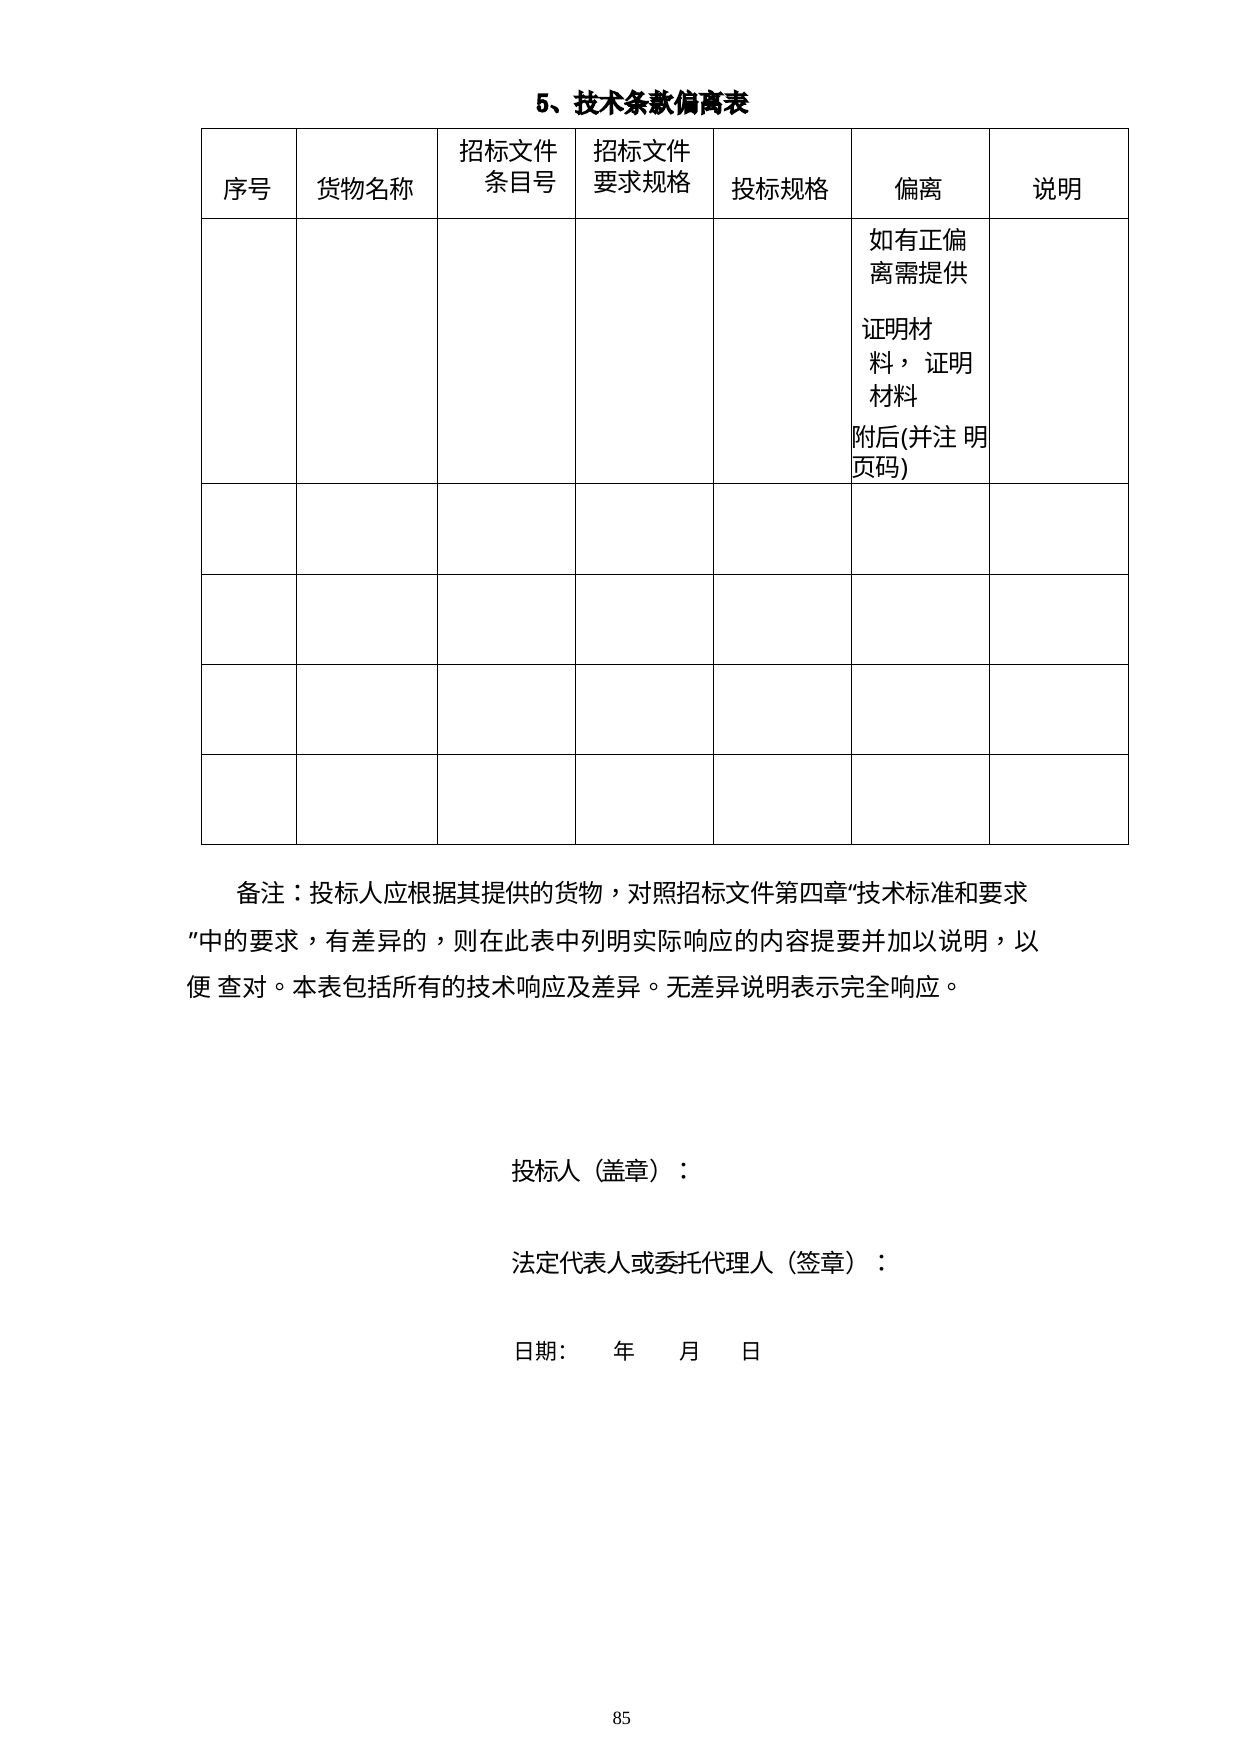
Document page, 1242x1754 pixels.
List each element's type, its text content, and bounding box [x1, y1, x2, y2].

table_cell [576, 484, 713, 573]
table_cell [990, 665, 1128, 754]
table_cell [714, 575, 851, 664]
text 法定代表人或委托代理人（签章）： [511, 1247, 1083, 1278]
table_cell [438, 484, 575, 573]
table_cell [576, 665, 713, 754]
table_cell 如有正偏 离需提供 证明材料， 证明材料 附后(并注 明页码) [852, 219, 989, 483]
table_cell [202, 665, 296, 754]
table_cell [990, 755, 1128, 844]
text 日期： 年 月 日 [155, 1334, 1083, 1366]
table_cell [438, 219, 575, 483]
table_cell 招标文件 要求规格 [576, 129, 713, 218]
table_cell [202, 755, 296, 844]
text 便 查对。本表包括所有的技术响应及差异。无差异说明表示完全响应。 [186, 972, 1083, 1003]
table_cell [990, 219, 1128, 483]
table_cell [576, 755, 713, 844]
table_cell [990, 484, 1128, 573]
table_cell [714, 484, 851, 573]
text 备注：投标人应根据其提供的货物，对照招标文件第四章“技术标准和要求 ”中的要求，有差异的，则在此表中列明实际响应的内容提要并加以说明，以 [189, 876, 1056, 958]
table_cell [438, 575, 575, 664]
table_cell 偏离 [852, 129, 989, 218]
table_cell [714, 219, 851, 483]
table_cell [714, 665, 851, 754]
table_cell [297, 575, 437, 664]
table_cell [576, 575, 713, 664]
table_cell [297, 755, 437, 844]
text 投标人（盖章）： [512, 1156, 1083, 1187]
table_cell [438, 665, 575, 754]
table_cell 货物名称 [297, 129, 437, 218]
table_cell [852, 755, 989, 844]
table_cell [202, 484, 296, 573]
table_cell [297, 484, 437, 573]
table_header [575, 94, 1128, 128]
table_cell [297, 219, 437, 483]
table_cell [852, 665, 989, 754]
table_cell [202, 575, 296, 664]
table_cell 招标文件 条目号 [438, 129, 575, 218]
table_cell [990, 575, 1128, 664]
table_header [202, 94, 575, 128]
table_cell [852, 575, 989, 664]
table_cell [297, 665, 437, 754]
table_cell 投标规格 [714, 129, 851, 218]
table_cell [438, 755, 575, 844]
table_cell 序号 [202, 129, 296, 218]
table_cell [202, 219, 296, 483]
table_cell [576, 219, 713, 483]
table_cell [714, 755, 851, 844]
table_cell 说明 [990, 129, 1128, 218]
table_cell [852, 484, 989, 573]
